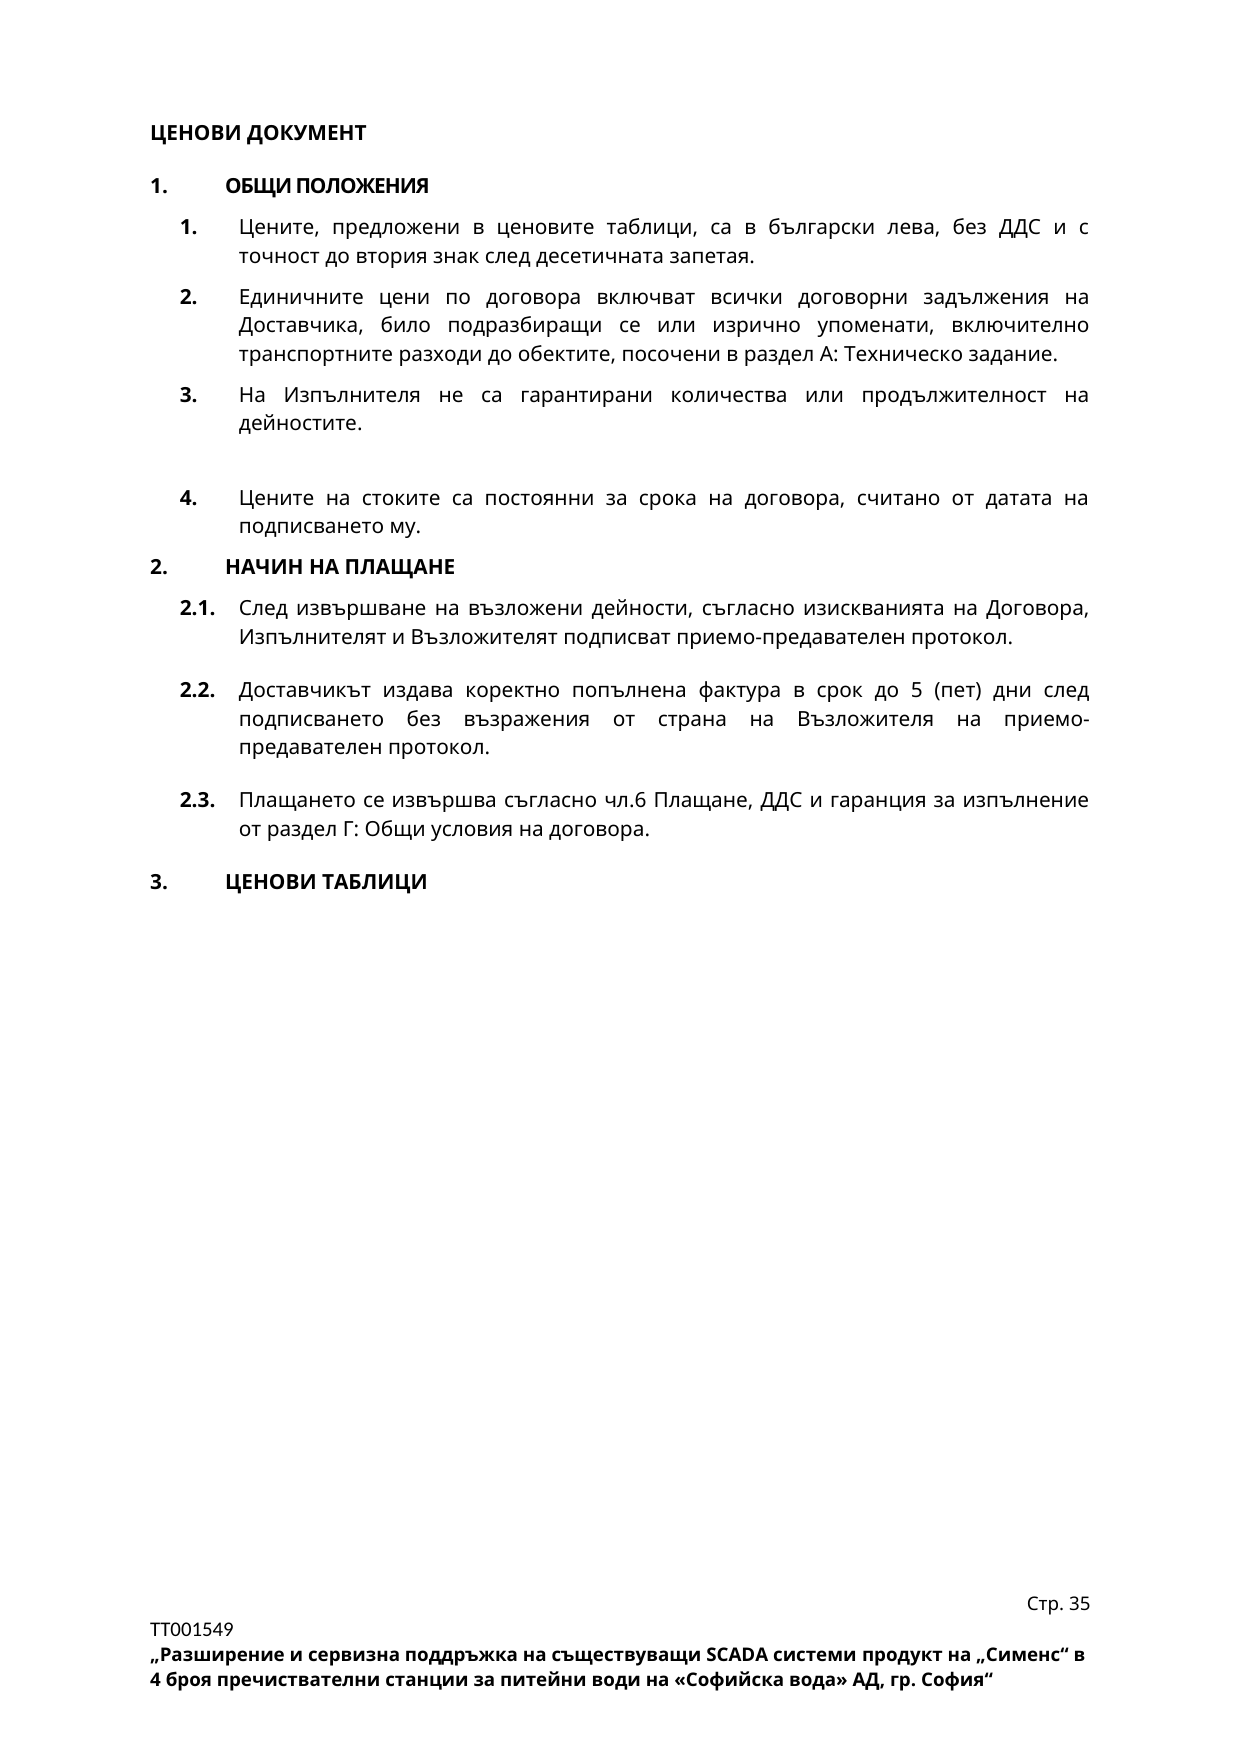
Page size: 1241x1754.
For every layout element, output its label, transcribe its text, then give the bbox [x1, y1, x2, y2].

list На Изпълнителя не са гарантирани количества или продължителност на дейностите. [179, 380, 1090, 471]
list След извършване на възложени дейности, съгласно изискванията на Договора, Изпълнителят и Възложителят подписват приемо-предавателен протокол. [179, 593, 1090, 650]
list Плащането се извършва съгласно чл.6 Плащане, ДДС и гаранция за изпълнение от раздел Г: Общи условия на договора. [179, 786, 1090, 842]
list ОБЩИ ПОЛОЖЕНИЯ [150, 172, 1090, 200]
list Доставчикът издава коректно попълнена фактура в срок до 5 (пет) дни след подписването без възражения от страна на Възложителя на приемо-предавателен протокол. [179, 675, 1090, 761]
list НАЧИН НА ПЛАЩАНЕ [150, 552, 1090, 581]
subtitle ЦЕНОВИ ДОКУМЕНТ [150, 118, 1090, 147]
list Единичните цени по договора включват всички договорни задължения на Доставчика, било подразбиращи се или изрично упоменати, включително транспортните разходи до обектите, посочени в раздел А: Техническо задание. [179, 282, 1090, 367]
list Цените, предложени в ценовите таблици, са в български лева, без ДДС и с точност до втория знак след десетичната запетая. [179, 212, 1090, 269]
list ЦЕНОВИ ТАБЛИЦИ [150, 867, 1090, 896]
list Цените на стоките са постоянни за срока на договора, считано от датата на подписването му. [179, 483, 1090, 540]
